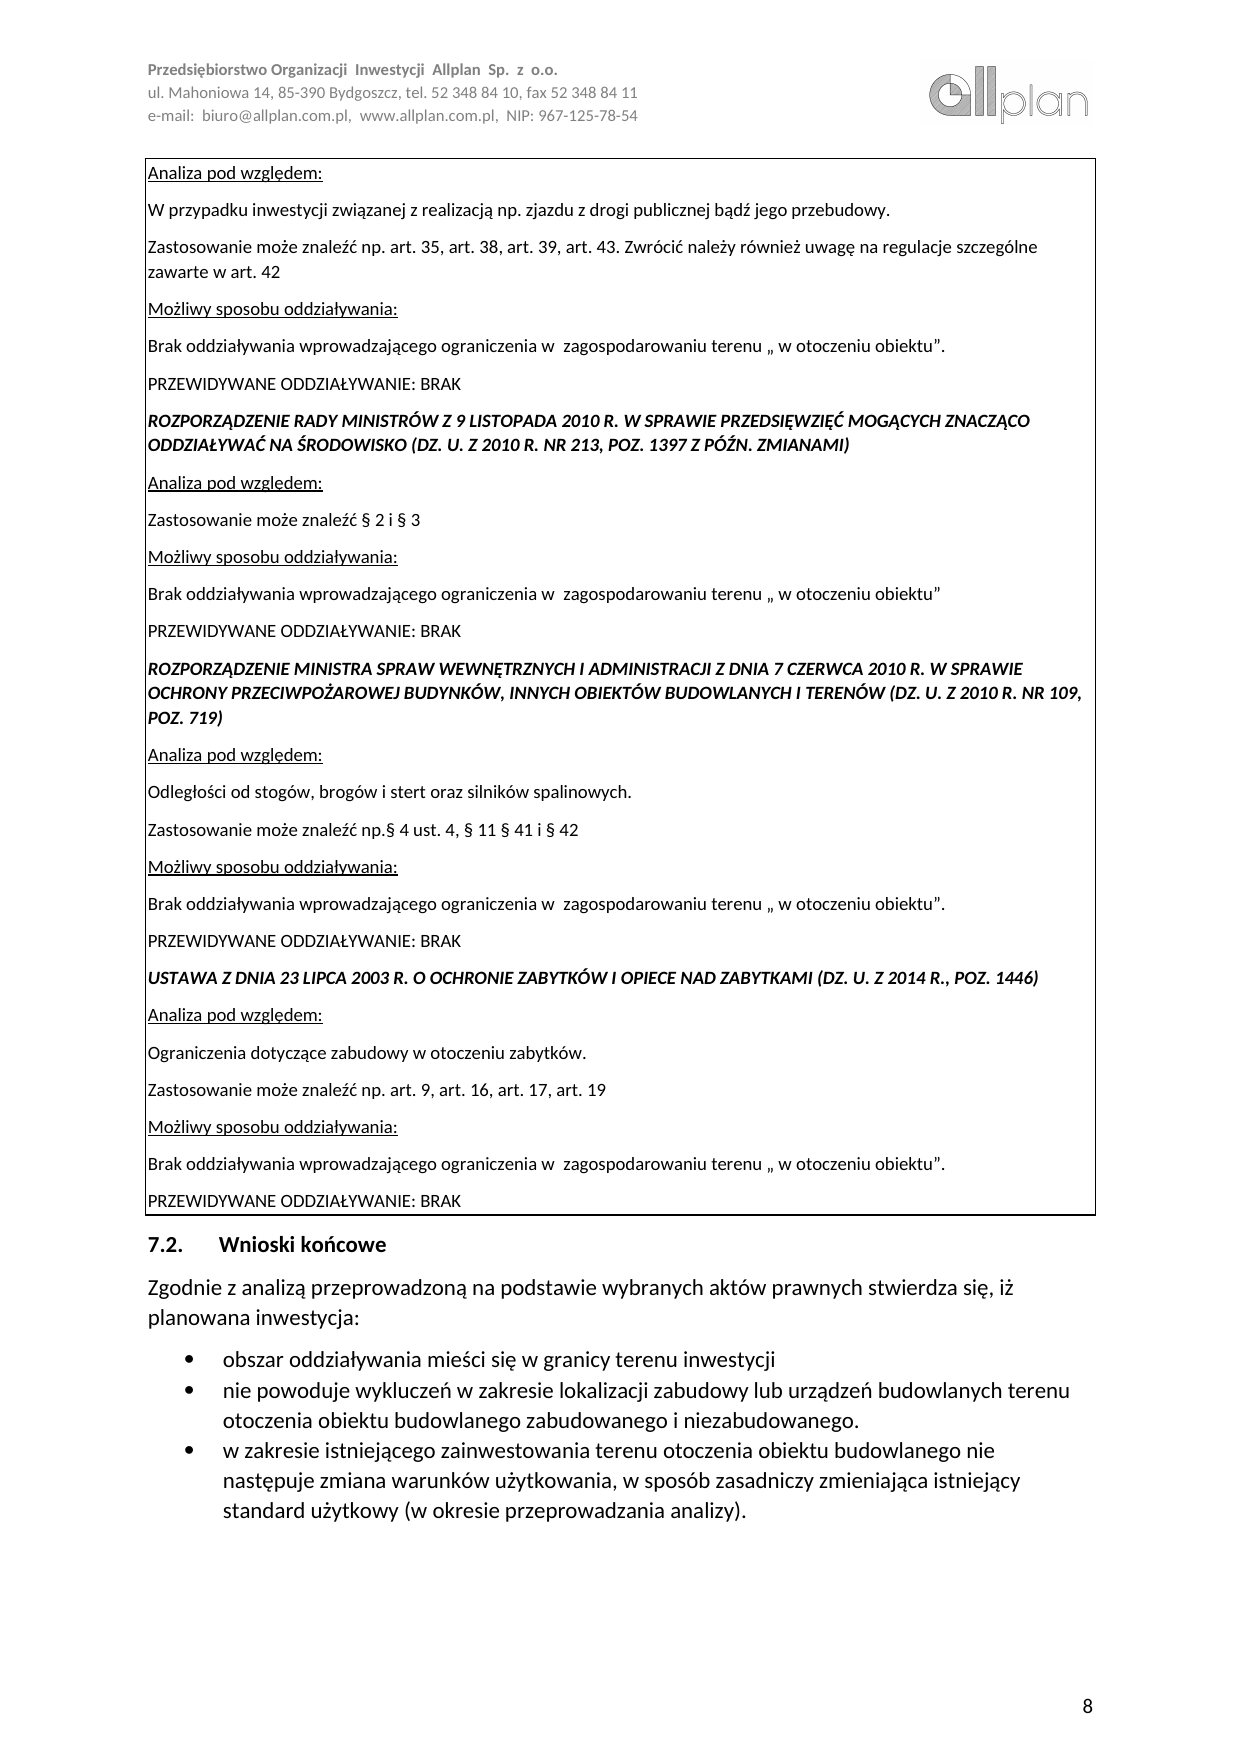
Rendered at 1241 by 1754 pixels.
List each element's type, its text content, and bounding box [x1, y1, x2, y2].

text Możliwy sposobu oddziaływania: [146, 852, 1095, 878]
text PRZEWIDYWANE ODDZIAŁYWANIE: BRAK [146, 616, 1095, 642]
text W przypadku inwestycji związanej z realizacją np. zjazdu z drogi publicznej bądź jego przebudowy. [146, 195, 1095, 221]
text Zastosowanie może znaleźć np. art. 9, art. 16, art. 17, art. 19 [146, 1075, 1095, 1101]
text Analiza pod względem: [146, 159, 1095, 184]
text Odległości od stogów, brogów i stert oraz silników spalinowych. [146, 777, 1095, 803]
text Analiza pod względem: [146, 468, 1095, 494]
text Brak oddziaływania wprowadzającego ograniczenia w zagospodarowaniu terenu „ w otoczeniu obiektu”. [146, 331, 1095, 357]
text Brak oddziaływania wprowadzającego ograniczenia w zagospodarowaniu terenu „ w otoczeniu obiektu”. [146, 1149, 1095, 1175]
text Możliwy sposobu oddziaływania: [146, 294, 1095, 320]
text ROZPORZĄDZENIE MINISTRA SPRAW WEWNĘTRZNYCH I ADMINISTRACJI Z DNIA 7 CZERWCA 2010 R. W SPRAWIE OCHRONY PRZECIWPOŻAROWEJ BUDYNKÓW, INNYCH OBIEKTÓW BUDOWLANYCH I TERENÓW (DZ. U. Z 2010 R. NR 109, POZ. 719) [146, 654, 1095, 729]
text Ograniczenia dotyczące zabudowy w otoczeniu zabytków. [146, 1038, 1095, 1064]
text ROZPORZĄDZENIE RADY MINISTRÓW Z 9 LISTOPADA 2010 R. W SPRAWIE PRZEDSIĘWZIĘĆ MOGĄCYCH ZNACZĄCO ODDZIAŁYWAĆ NA ŚRODOWISKO (DZ. U. Z 2010 R. NR 213, POZ. 1397 Z PÓŹN. ZMIANAMI) [146, 406, 1095, 457]
text Zastosowanie może znaleźć np. art. 35, art. 38, art. 39, art. 43. Zwrócić należy również uwagę na regulacje szczególne zawarte w art. 42 [146, 232, 1095, 283]
text Zastosowanie może znaleźć § 2 i § 3 [146, 505, 1095, 531]
text Wnioski końcowe [148, 1230, 1093, 1258]
text PRZEWIDYWANE ODDZIAŁYWANIE: BRAK [146, 926, 1095, 952]
list w zakresie istniejącego zainwestowania terenu otoczenia obiektu budowlanego nie następuje zmiana warunków użytkowania, w sposób zasadniczy zmieniająca istniejący standard użytkowy (w okresie przeprowadzania analizy). [185, 1436, 1093, 1524]
text Analiza pod względem: [146, 1001, 1095, 1027]
list nie powoduje wykluczeń w zakresie lokalizacji zabudowy lub urządzeń budowlanych terenu otoczenia obiektu budowlanego zabudowanego i niezabudowanego. [185, 1376, 1093, 1434]
text Brak oddziaływania wprowadzającego ograniczenia w zagospodarowaniu terenu „ w otoczeniu obiektu” [146, 579, 1095, 605]
text Brak oddziaływania wprowadzającego ograniczenia w zagospodarowaniu terenu „ w otoczeniu obiektu”. [146, 889, 1095, 915]
text PRZEWIDYWANE ODDZIAŁYWANIE: BRAK [146, 369, 1095, 395]
text Zastosowanie może znaleźć np.§ 4 ust. 4, § 11 § 41 i § 42 [146, 814, 1095, 841]
picture [921, 60, 1093, 126]
text Zgodnie z analizą przeprowadzoną na podstawie wybranych aktów prawnych stwierdza się, iż planowana inwestycja: [148, 1273, 1093, 1331]
text Możliwy sposobu oddziaływania: [146, 1112, 1095, 1138]
text PRZEWIDYWANE ODDZIAŁYWANIE: BRAK [146, 1186, 1095, 1214]
list obszar oddziaływania mieści się w granicy terenu inwestycji [185, 1346, 1093, 1373]
text USTAWA Z DNIA 23 LIPCA 2003 R. O OCHRONIE ZABYTKÓW I OPIECE NAD ZABYTKAMI (DZ. U. Z 2014 R., POZ. 1446) [146, 963, 1095, 989]
text Możliwy sposobu oddziaływania: [146, 542, 1095, 568]
text Analiza pod względem: [146, 740, 1095, 766]
